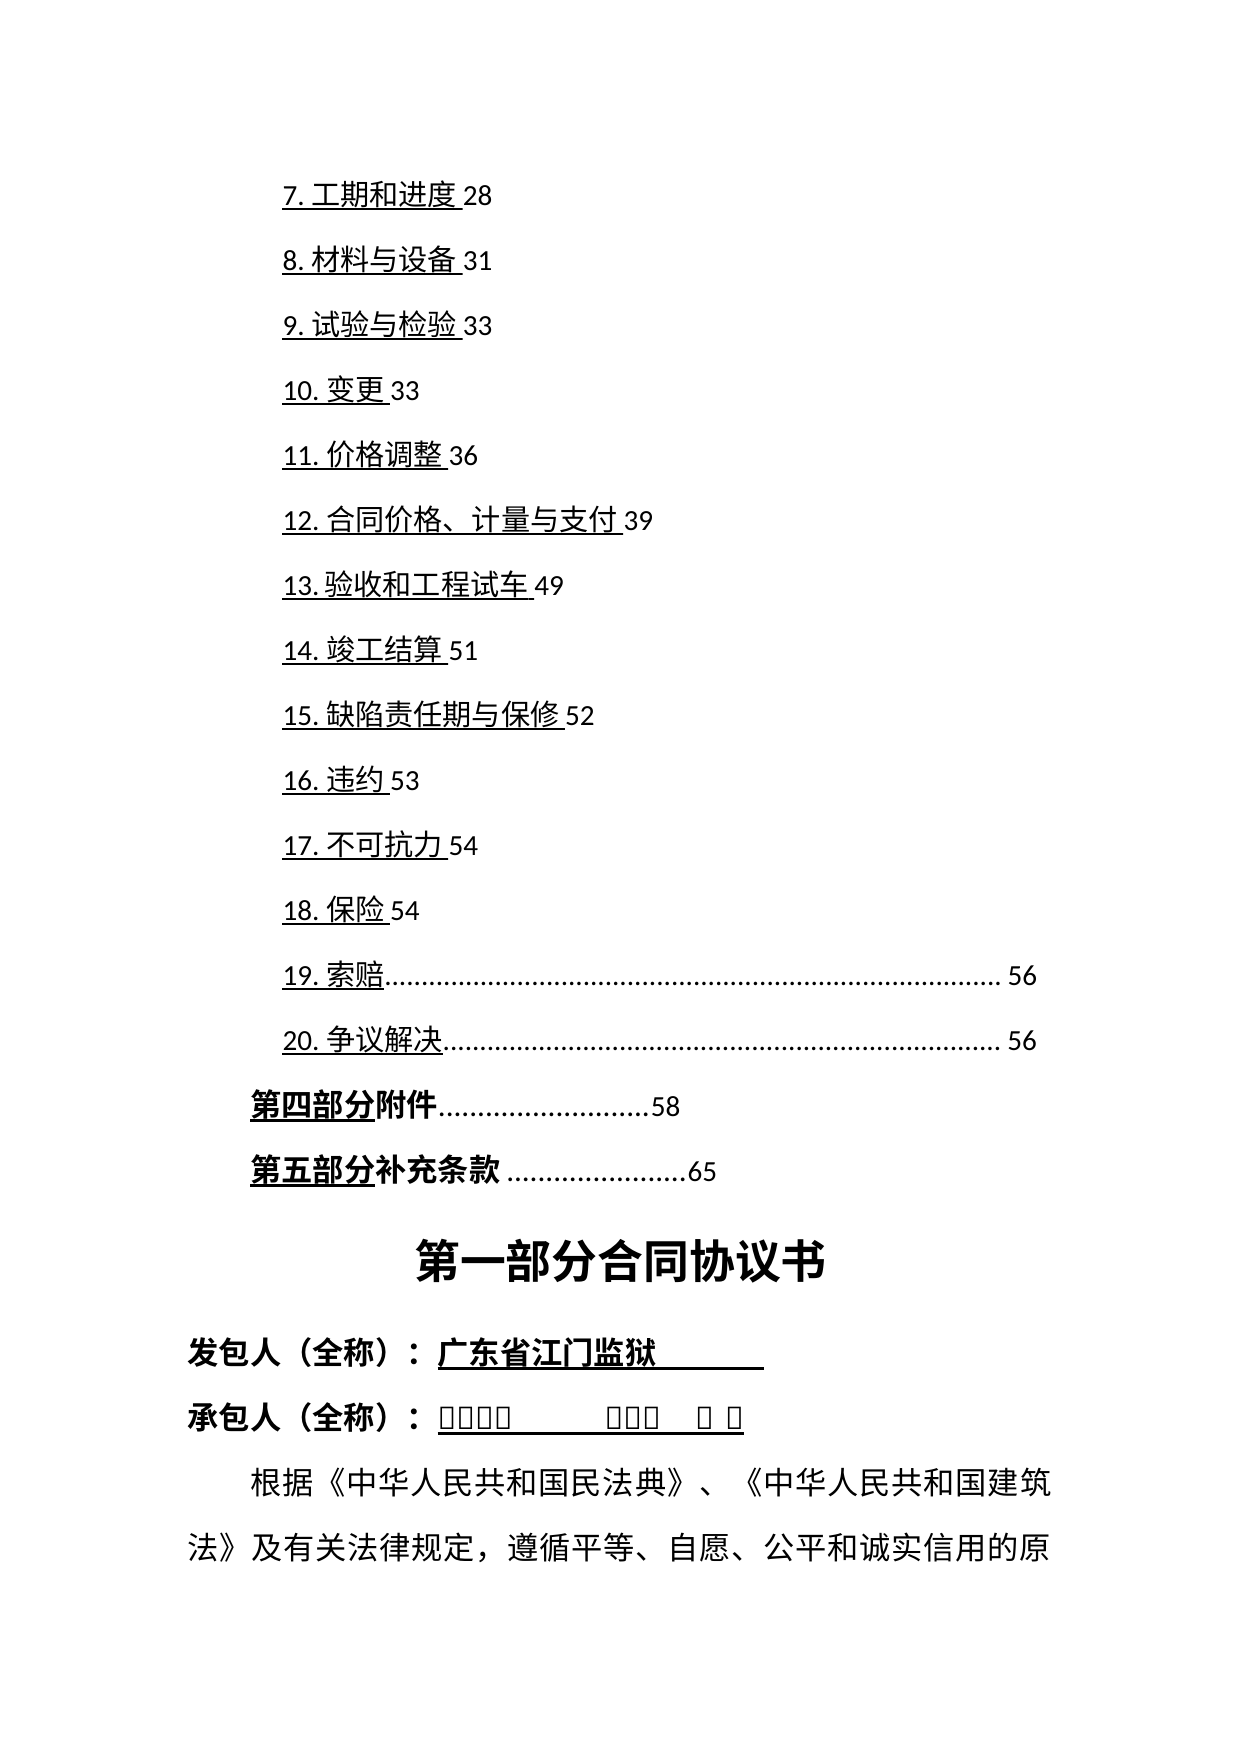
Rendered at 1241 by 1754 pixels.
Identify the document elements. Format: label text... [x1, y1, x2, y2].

text 13. 验收和工程试车49 [253, 552, 1053, 617]
text 11. 价格调整36 [253, 422, 1053, 487]
text 14. 竣工结算51 [253, 617, 1053, 682]
text 7. 工期和进度28 [253, 162, 1053, 227]
text 12. 合同价格、计量与支付39 [253, 487, 1053, 552]
text 承包人（全称）：    [187, 1385, 1053, 1450]
text 9. 试验与检验33 [253, 292, 1053, 357]
text 19. 索赔.................................................................................... 56 [253, 942, 1053, 1007]
text 第五部分补充条款 .......................65 [187, 1137, 1053, 1202]
text 第一部分合同协议书 [187, 1228, 1053, 1293]
text 8. 材料与设备31 [253, 227, 1053, 292]
text 17. 不可抗力54 [253, 812, 1053, 877]
text 10. 变更33 [253, 357, 1053, 422]
text 18. 保险54 [253, 877, 1053, 942]
text 第四部分附件...........................58 [187, 1072, 1053, 1137]
text 20. 争议解决............................................................................ 56 [253, 1007, 1053, 1072]
text 发包人（全称）：广东省江门监狱 [187, 1320, 1053, 1385]
text 16. 违约53 [253, 747, 1053, 812]
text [187, 1450, 1053, 1580]
text 15. 缺陷责任期与保修52 [253, 682, 1053, 747]
